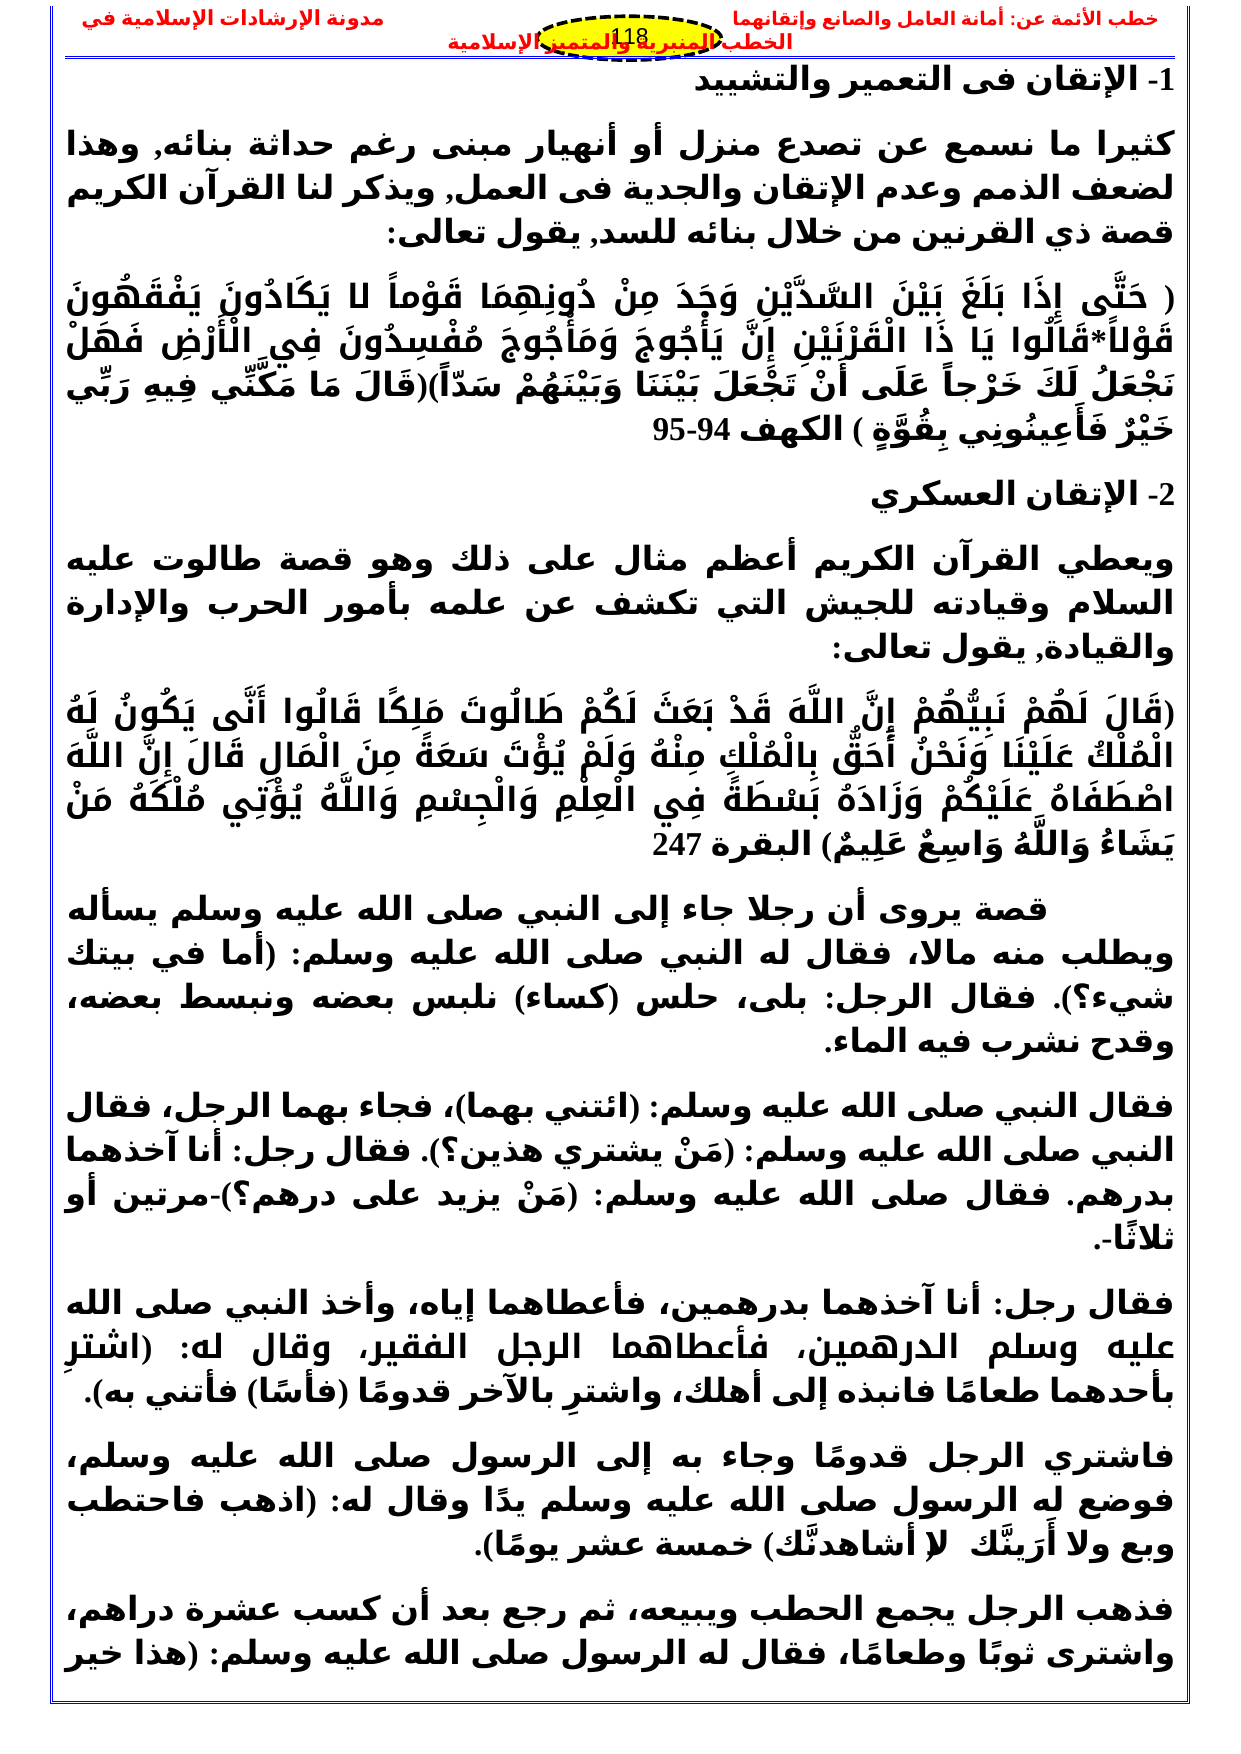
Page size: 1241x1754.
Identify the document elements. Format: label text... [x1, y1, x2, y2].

text ( حَتَّى إِذَا بَلَغَ بَيْنَ السَّدَّيْنِ وَجَدَ مِنْ دُونِهِمَا قَوْماً لا يَكَادُونَ يَفْقَهُونَ قَوْلاً*قَالُوا يَا ذَا الْقَرْنَيْنِ إِنَّ يَأْجُوجَ وَمَأْجُوجَ مُفْسِدُونَ فِي الْأَرْضِ فَهَلْ نَجْعَلُ لَكَ خَرْجاً عَلَى أَنْ تَجْعَلَ بَيْنَنَا وَبَيْنَهُمْ سَدّاً)(قَالَ مَا مَكَّنِّي فِيهِ رَبِّي خَيْرٌ فَأَعِينُونِي بِقُوَّةٍ ) الكهف 94-95 [65, 277, 1175, 448]
text 1- الإتقان فى التعمير والتشييد [65, 59, 1175, 98]
text ويعطي القرآن الكريم أعظم مثال على ذلك وهو قصة طالوت عليه السلام وقيادته للجيش التي تكشف عن علمه بأمور الحرب والإدارة والقيادة, يقول تعالى: [65, 539, 1175, 666]
text 2- الإتقان العسكري [65, 474, 1175, 513]
text فقال رجل: أنا آخذهما بدرهمين، فأعطاهما إياه، وأخذ النبي صلى الله عليه وسلم الدرهمين، فأعطاهما الرجل الفقير، وقال له: (اشترِ بأحدهما طعامًا فانبذه إلى أهلك، واشترِ بالآخر قدومًا (فأسًا) فأتني به). [65, 1283, 1175, 1410]
text قصة يروى أن رجلا جاء إلى النبي صلى الله عليه وسلم يسأله ويطلب منه مالا، فقال له النبي صلى الله عليه وسلم: (أما في بيتك شيء؟). فقال الرجل: بلى، حلس (كساء) نلبس بعضه ونبسط بعضه، وقدح نشرب فيه الماء. [65, 889, 1175, 1060]
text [65, 1589, 1175, 1672]
text فاشتري الرجل قدومًا وجاء به إلى الرسول صلى الله عليه وسلم، فوضع له الرسول صلى الله عليه وسلم يدًا وقال له: (اذهب فاحتطب وبع ولا أَرَينَّك (لا أشاهدنَّك) خمسة عشر يومًا). [65, 1436, 1175, 1563]
text كثيرا ما نسمع عن تصدع منزل أو أنهيار مبنى رغم حداثة بنائه, وهذا لضعف الذمم وعدم الإتقان والجدية فى العمل, ويذكر لنا القرآن الكريم قصة ذي القرنين من خلال بنائه للسد, يقول تعالى: [65, 124, 1175, 251]
text (قَالَ لَهُمْ نَبِيُّهُمْ إِنَّ اللَّهَ قَدْ بَعَثَ لَكُمْ طَالُوتَ مَلِكًا قَالُوا أَنَّى يَكُونُ لَهُ الْمُلْكُ عَلَيْنَا وَنَحْنُ أَحَقُّ بِالْمُلْكِ مِنْهُ وَلَمْ يُؤْتَ سَعَةً مِنَ الْمَالِ قَالَ إِنَّ اللَّهَ اصْطَفَاهُ عَلَيْكُمْ وَزَادَهُ بَسْطَةً فِي الْعِلْمِ وَالْجِسْمِ وَاللَّهُ يُؤْتِي مُلْكَهُ مَنْ يَشَاءُ وَاللَّهُ وَاسِعٌ عَلِيمٌ) البقرة 247 [65, 692, 1175, 863]
text فقال النبي صلى الله عليه وسلم: (ائتني بهما)، فجاء بهما الرجل، فقال النبي صلى الله عليه وسلم: (مَنْ يشتري هذين؟). فقال رجل: أنا آخذهما بدرهم. فقال صلى الله عليه وسلم: (مَنْ يزيد على درهم؟)-مرتين أو ثلاثًا-. [65, 1086, 1175, 1257]
